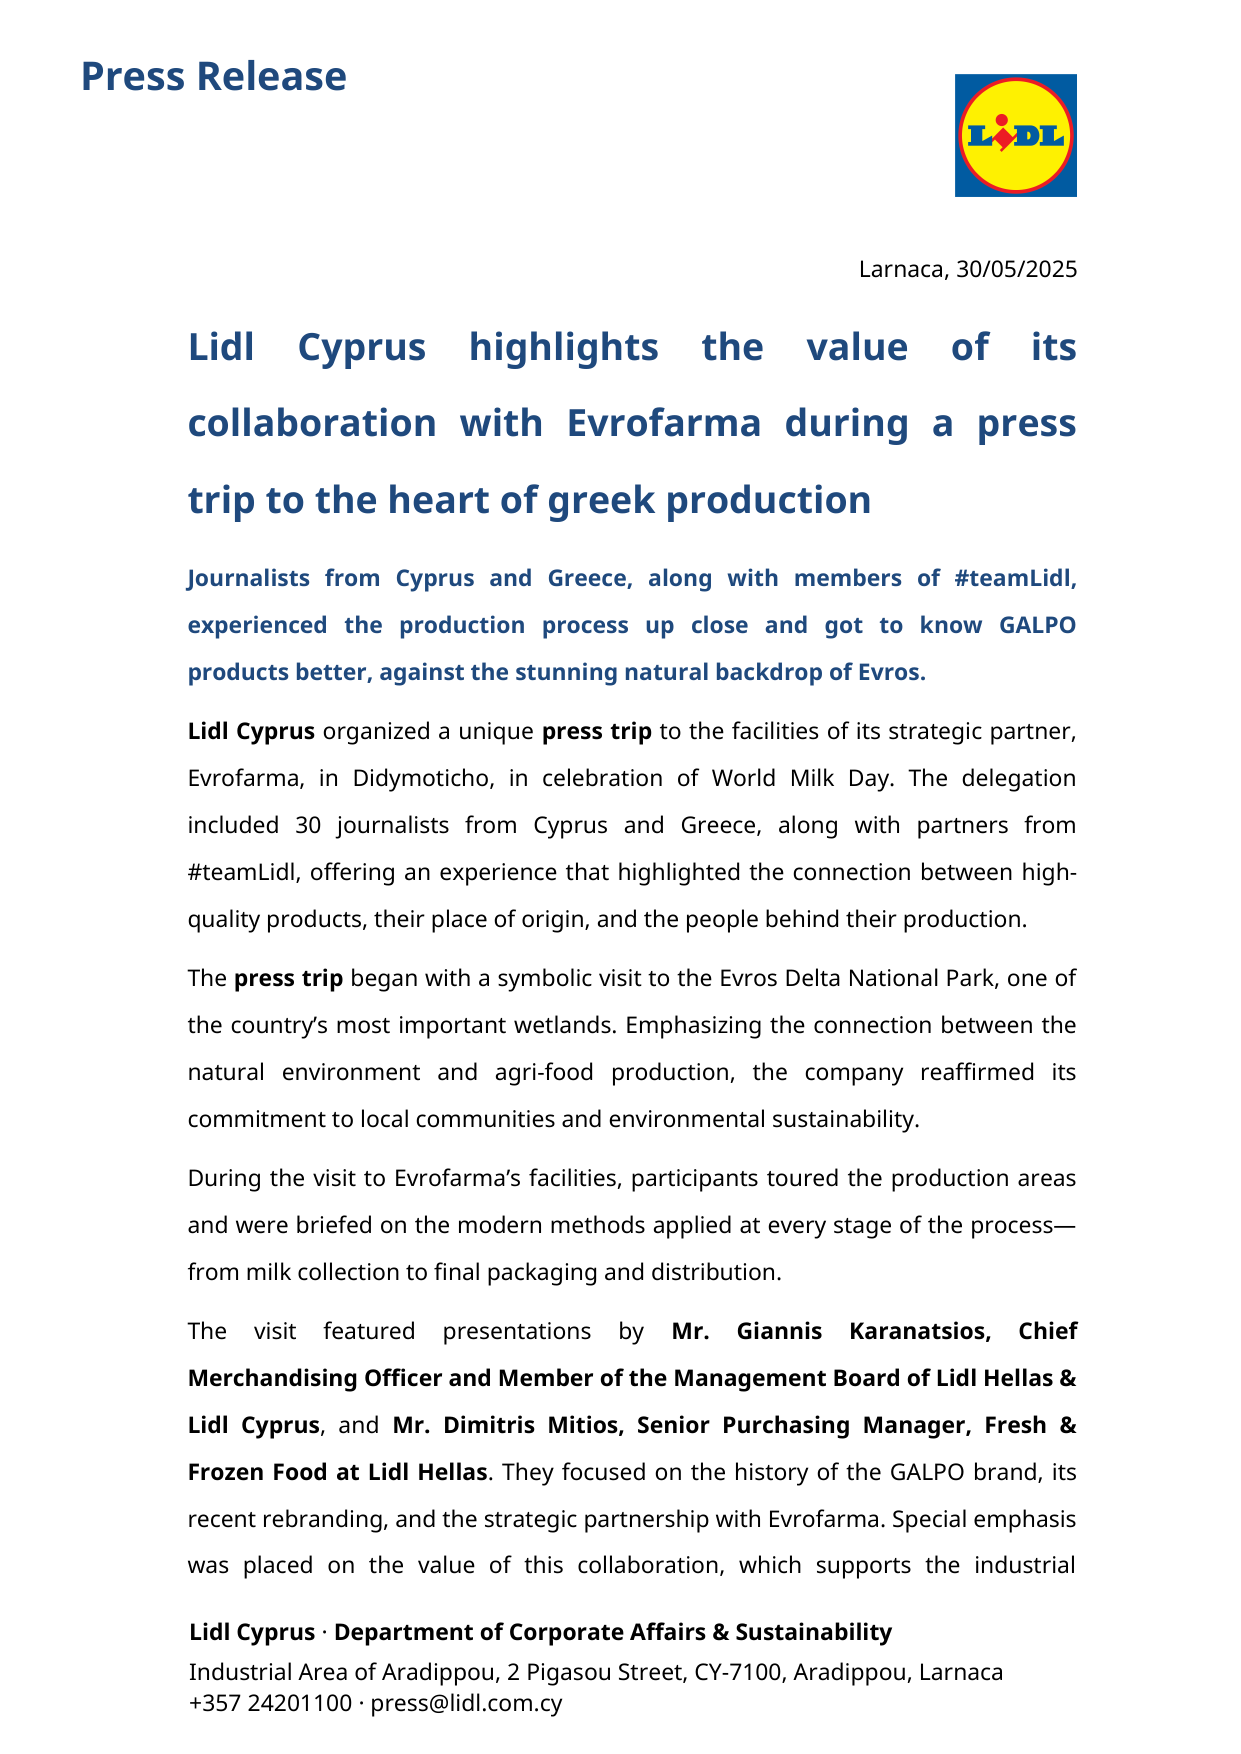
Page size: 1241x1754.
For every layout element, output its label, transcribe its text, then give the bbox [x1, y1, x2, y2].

picture [954, 73, 1078, 198]
text Lidl Cyprus highlights the value of its collaboration with Evrofarma during a press trip to the heart of greek production [187, 320, 1078, 524]
text The press trip began with a symbolic visit to the Evros Delta National Park, one of the country’s most important wetlands. Emphasizing the connection between the natural environment and agri-food production, the company reaffirmed its commitment to local communities and environmental sustainability. [187, 962, 1078, 1134]
text Larnaca, 30/05/2025 [187, 253, 1078, 284]
text Journalists from Cyprus and Greece, along with members of #teamLidl, experienced the production process up close and got to know GALPO products better, against the stunning natural backdrop of Evros. [187, 562, 1078, 687]
text During the visit to Evrofarma’s facilities, participants toured the production areas and were briefed on the modern methods applied at every stage of the process—from milk collection to final packaging and distribution. [187, 1162, 1078, 1287]
text Lidl Cyprus organized a unique press trip to the facilities of its strategic partner, Evrofarma, in Didymoticho, in celebration of World Milk Day. The delegation included 30 journalists from Cyprus and Greece, along with partners from #teamLidl, offering an experience that highlighted the connection between high-quality products, their place of origin, and the people behind their production. [187, 715, 1078, 934]
